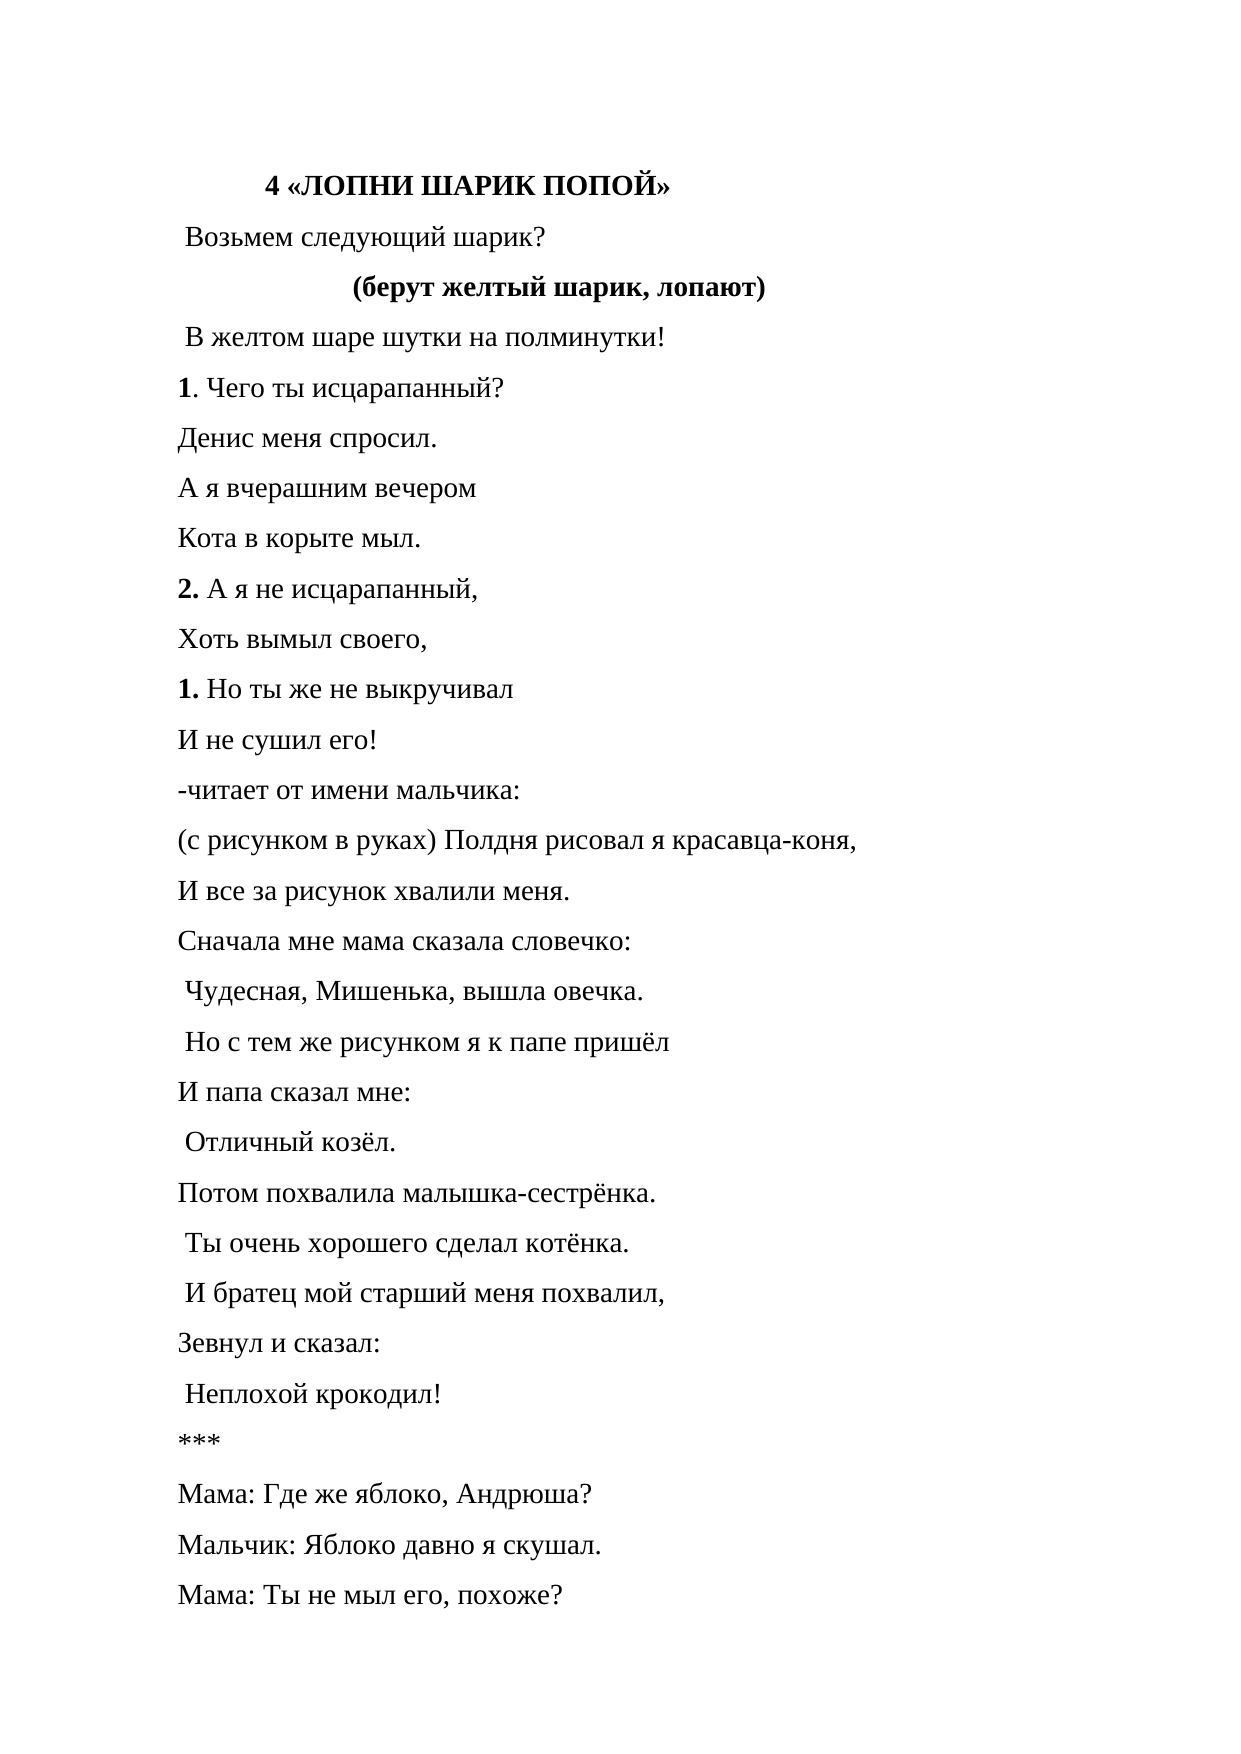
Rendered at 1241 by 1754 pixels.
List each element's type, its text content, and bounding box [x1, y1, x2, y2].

text И папа сказал мне: [177, 1074, 1152, 1108]
text А я вчерашним вечером [177, 470, 1152, 504]
text Мальчик: Яблоко давно я скушал. [177, 1527, 1152, 1560]
text Кота в корыте мыл. [177, 521, 1152, 554]
text Неплохой крокодил! [177, 1376, 1152, 1409]
text 2. А я не исцарапанный, [177, 571, 1152, 604]
text 1. Но ты же не выкручивал [177, 672, 1152, 705]
text Отличный козёл. [177, 1124, 1152, 1158]
text И не сушил его! [177, 722, 1152, 755]
text -читает от имени мальчика: [177, 772, 1152, 806]
text *** [177, 1426, 1152, 1460]
text Потом похвалила малышка-сестрёнка. [177, 1175, 1152, 1208]
text Денис меня спросил. [177, 420, 1152, 453]
text Ты очень хорошего сделал котёнка. [177, 1225, 1152, 1258]
text И братец мой старший меня похвалил, [177, 1275, 1152, 1309]
text Хоть вымыл своего, [177, 621, 1152, 655]
text Сначала мне мама сказала словечко: [177, 923, 1152, 957]
text Зевнул и сказал: [177, 1326, 1152, 1359]
text 4 «ЛОПНИ ШАРИК ПОПОЙ» [177, 168, 1152, 202]
text В желтом шаре шутки на полминутки! [177, 319, 1152, 353]
text 1. Чего ты исцарапанный? [177, 370, 1152, 403]
text Чудесная, Мишенька, вышла овечка. [177, 973, 1152, 1007]
text И все за рисунок хвалили меня. [177, 873, 1152, 906]
text Мама: Ты не мыл его, похоже? [177, 1577, 1152, 1611]
text (берут желтый шарик, лопают) [177, 269, 1152, 303]
text (с рисунком в руках) Полдня рисовал я красавца-коня, [177, 822, 1152, 856]
text Мама: Где же яблоко, Андрюша? [177, 1477, 1152, 1510]
text Но с тем же рисунком я к папе пришёл [177, 1024, 1152, 1057]
text Возьмем следующий шарик? [177, 219, 1152, 252]
